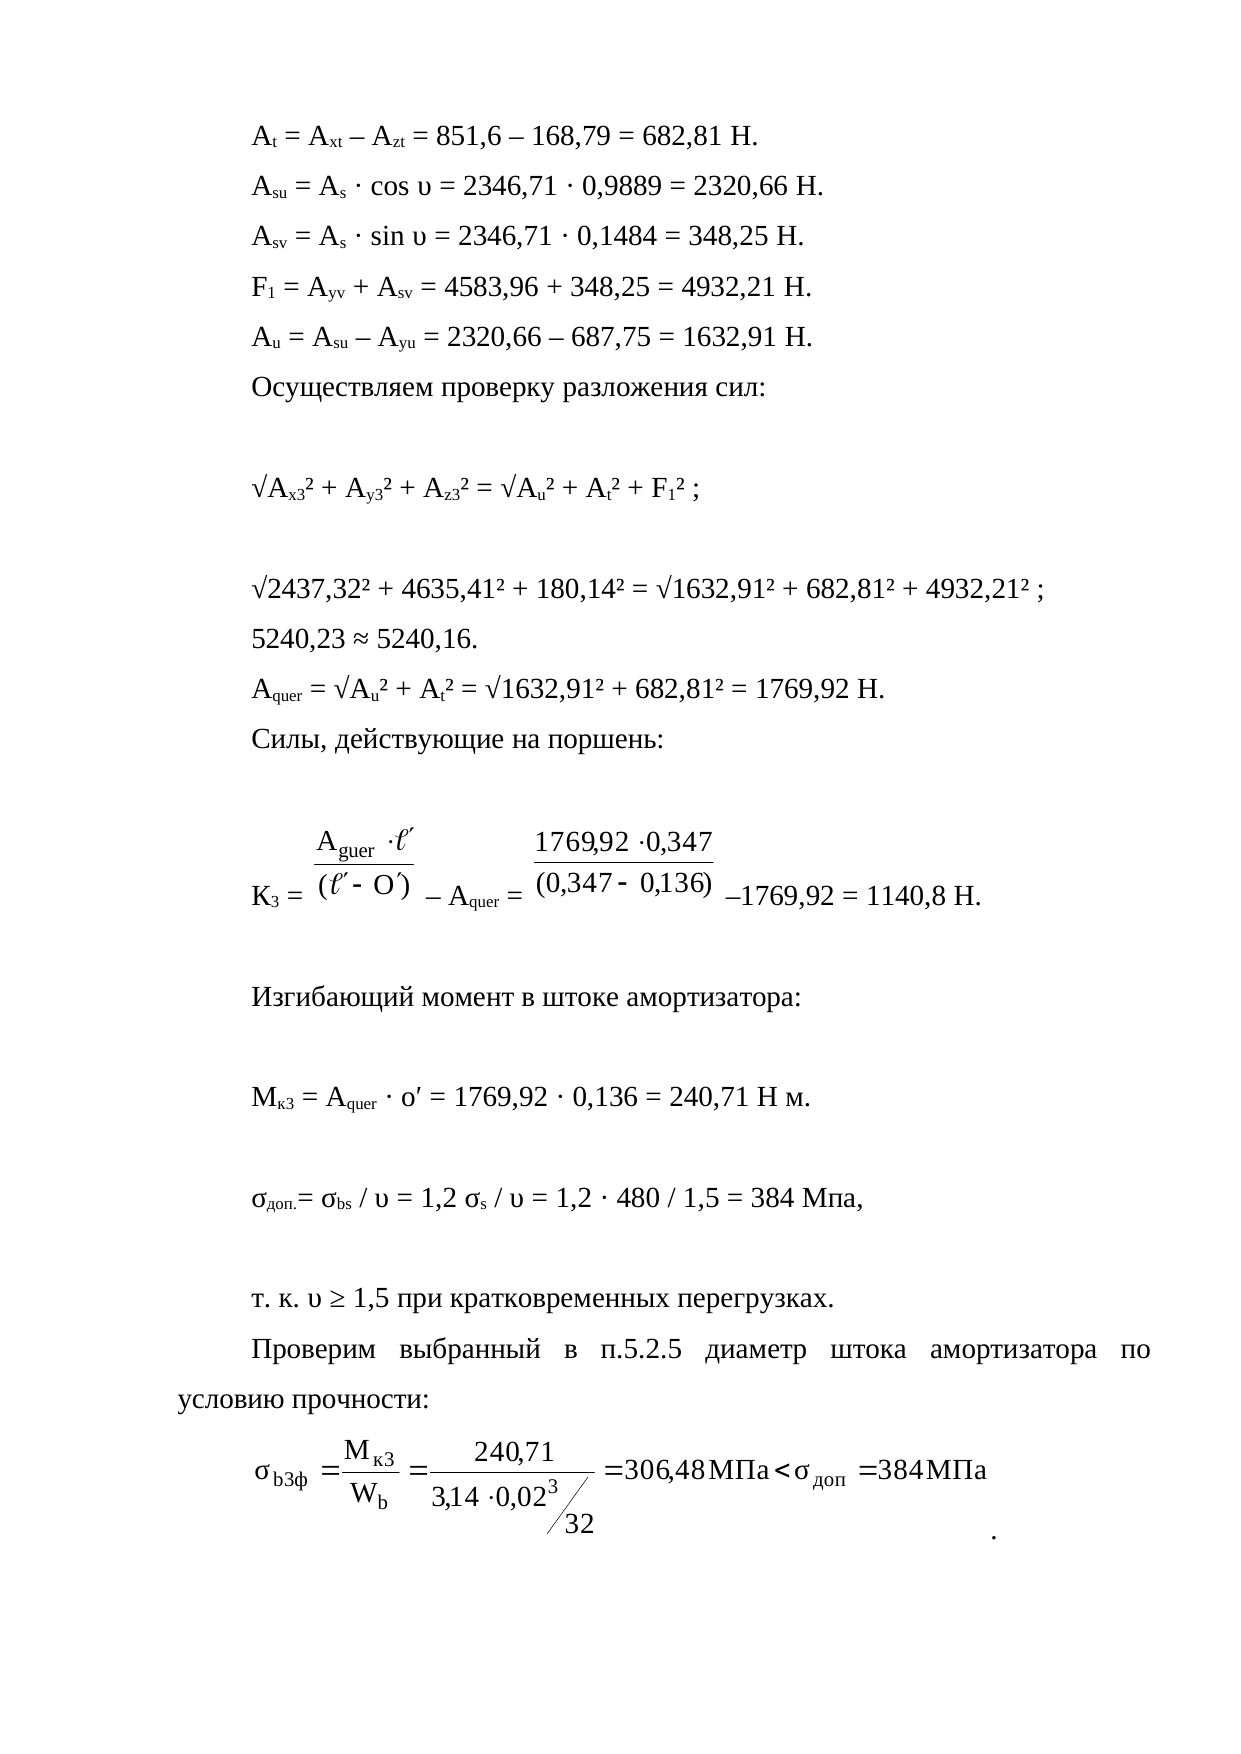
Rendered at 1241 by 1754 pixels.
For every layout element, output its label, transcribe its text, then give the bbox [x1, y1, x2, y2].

text Проверим выбранный в п.5.2.5 диаметр штока амортизатора по условию прочности: [177, 1331, 1152, 1415]
text К3 = – Aquer = –1769,92 = 1140,8 Н. [177, 822, 1152, 912]
text Asv = As · sin υ = 2346,71 · 0,1484 = 348,25 Н. [177, 219, 1152, 252]
text At = Axt – Azt = 851,6 – 168,79 = 682,81 Н. [177, 118, 1152, 152]
text √Ах3² + Ау3² + Аz3² = √Au² + At² + F1² ; [177, 470, 1152, 504]
text Asu = As · cos υ = 2346,71 · 0,9889 = 2320,66 Н. [177, 168, 1152, 202]
text т. к. υ ≥ 1,5 при кратковременных перегрузках. [177, 1281, 1152, 1314]
text F1 = Ayv + Asv = 4583,96 + 348,25 = 4932,21 Н. [177, 269, 1152, 303]
text √2437,32² + 4635,41² + 180,14² = √1632,91² + 682,81² + 4932,21² ; [177, 571, 1152, 604]
text . [177, 1432, 1152, 1546]
text Au = Asu – Ayu = 2320,66 – 687,75 = 1632,91 Н. [177, 319, 1152, 353]
text σдоп.= σbs / υ = 1,2 σs / υ = 1,2 · 480 / 1,5 = 384 Мпа, [177, 1180, 1152, 1214]
text 5240,23 ≈ 5240,16. [177, 621, 1152, 655]
text Изгибающий момент в штоке амортизатора: [177, 979, 1152, 1012]
text Aquer = √Au² + At² = √1632,91² + 682,81² = 1769,92 Н. [177, 672, 1152, 705]
text Осуществляем проверку разложения сил: [177, 370, 1152, 403]
text Силы, действующие на поршень: [177, 722, 1152, 755]
text Мк3 = Aquer · о′ = 1769,92 · 0,136 = 240,71 Н м. [177, 1079, 1152, 1113]
